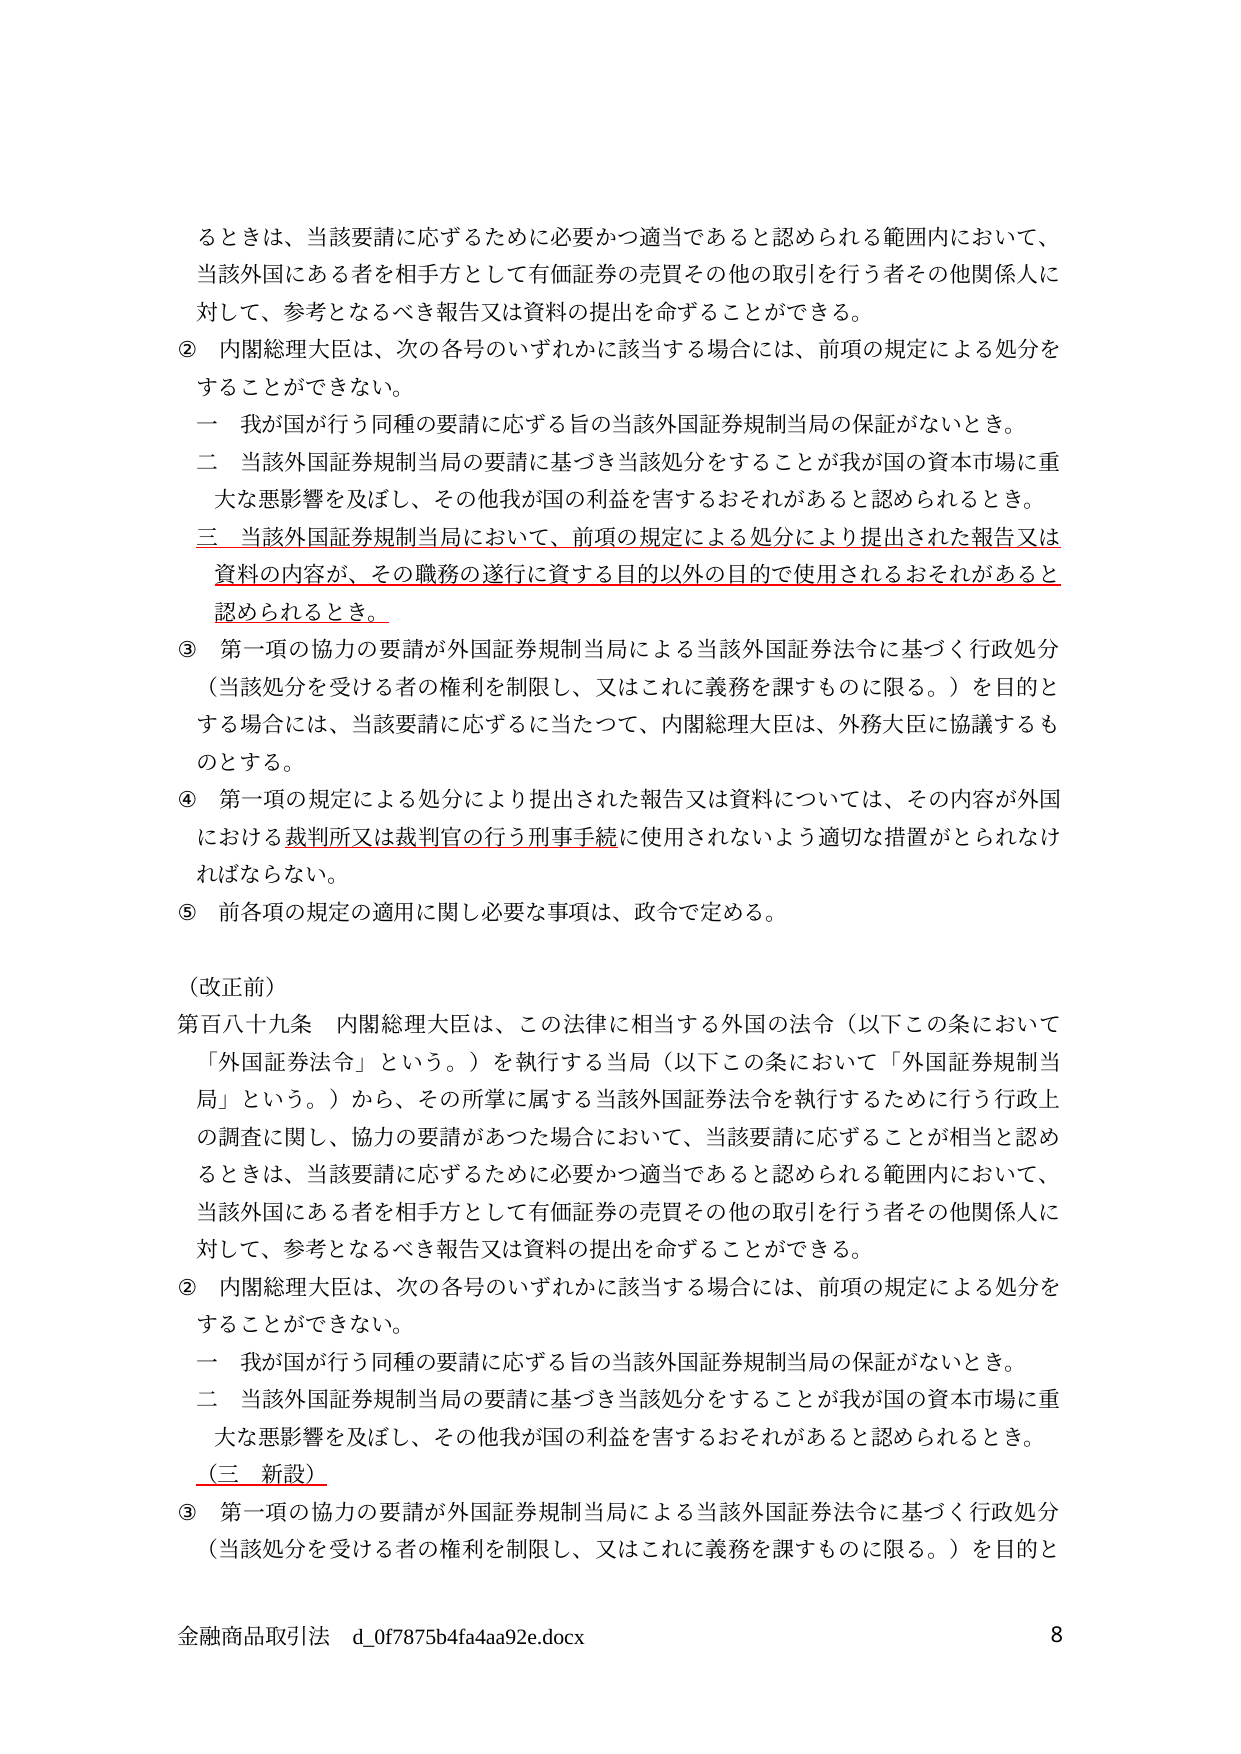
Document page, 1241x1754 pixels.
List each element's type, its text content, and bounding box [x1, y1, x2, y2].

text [177, 1492, 1063, 1567]
text ④ 第一項の規定による処分により提出された報告又は資料については、その内容が外国における裁判所又は裁判官の行う刑事手続に使用されないよう適切な措置がとられなければならない。 [177, 779, 1063, 892]
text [177, 217, 1063, 329]
text ⑤ 前各項の規定の適用に関し必要な事項は、政令で定める。 [177, 892, 1063, 929]
text 一 我が国が行う同種の要請に応ずる旨の当該外国証券規制当局の保証がないとき。 [196, 1342, 1063, 1379]
text （改正前） [177, 967, 1063, 1004]
text 二 当該外国証券規制当局の要請に基づき当該処分をすることが我が国の資本市場に重大な悪影響を及ぼし、その他我が国の利益を害するおそれがあると認められるとき。 [196, 1379, 1063, 1454]
text ② 内閣総理大臣は、次の各号のいずれかに該当する場合には、前項の規定による処分をすることができない。 [177, 329, 1063, 404]
text ② 内閣総理大臣は、次の各号のいずれかに該当する場合には、前項の規定による処分をすることができない。 [177, 1267, 1063, 1342]
text ③ 第一項の協力の要請が外国証券規制当局による当該外国証券法令に基づく行政処分（当該処分を受ける者の権利を制限し、又はこれに義務を課すものに限る。）を目的とする場合には、当該要請に応ずるに当たつて、内閣総理大臣は、外務大臣に協議するものとする。 [177, 629, 1063, 779]
text 二 当該外国証券規制当局の要請に基づき当該処分をすることが我が国の資本市場に重大な悪影響を及ぼし、その他我が国の利益を害するおそれがあると認められるとき。 [196, 442, 1063, 517]
text 三 当該外国証券規制当局において、前項の規定による処分により提出された報告又は資料の内容が、その職務の遂行に資する目的以外の目的で使用されるおそれがあると認められるとき。 [196, 517, 1063, 629]
text 一 我が国が行う同種の要請に応ずる旨の当該外国証券規制当局の保証がないとき。 [196, 404, 1063, 442]
text （三 新設） [196, 1454, 1063, 1492]
